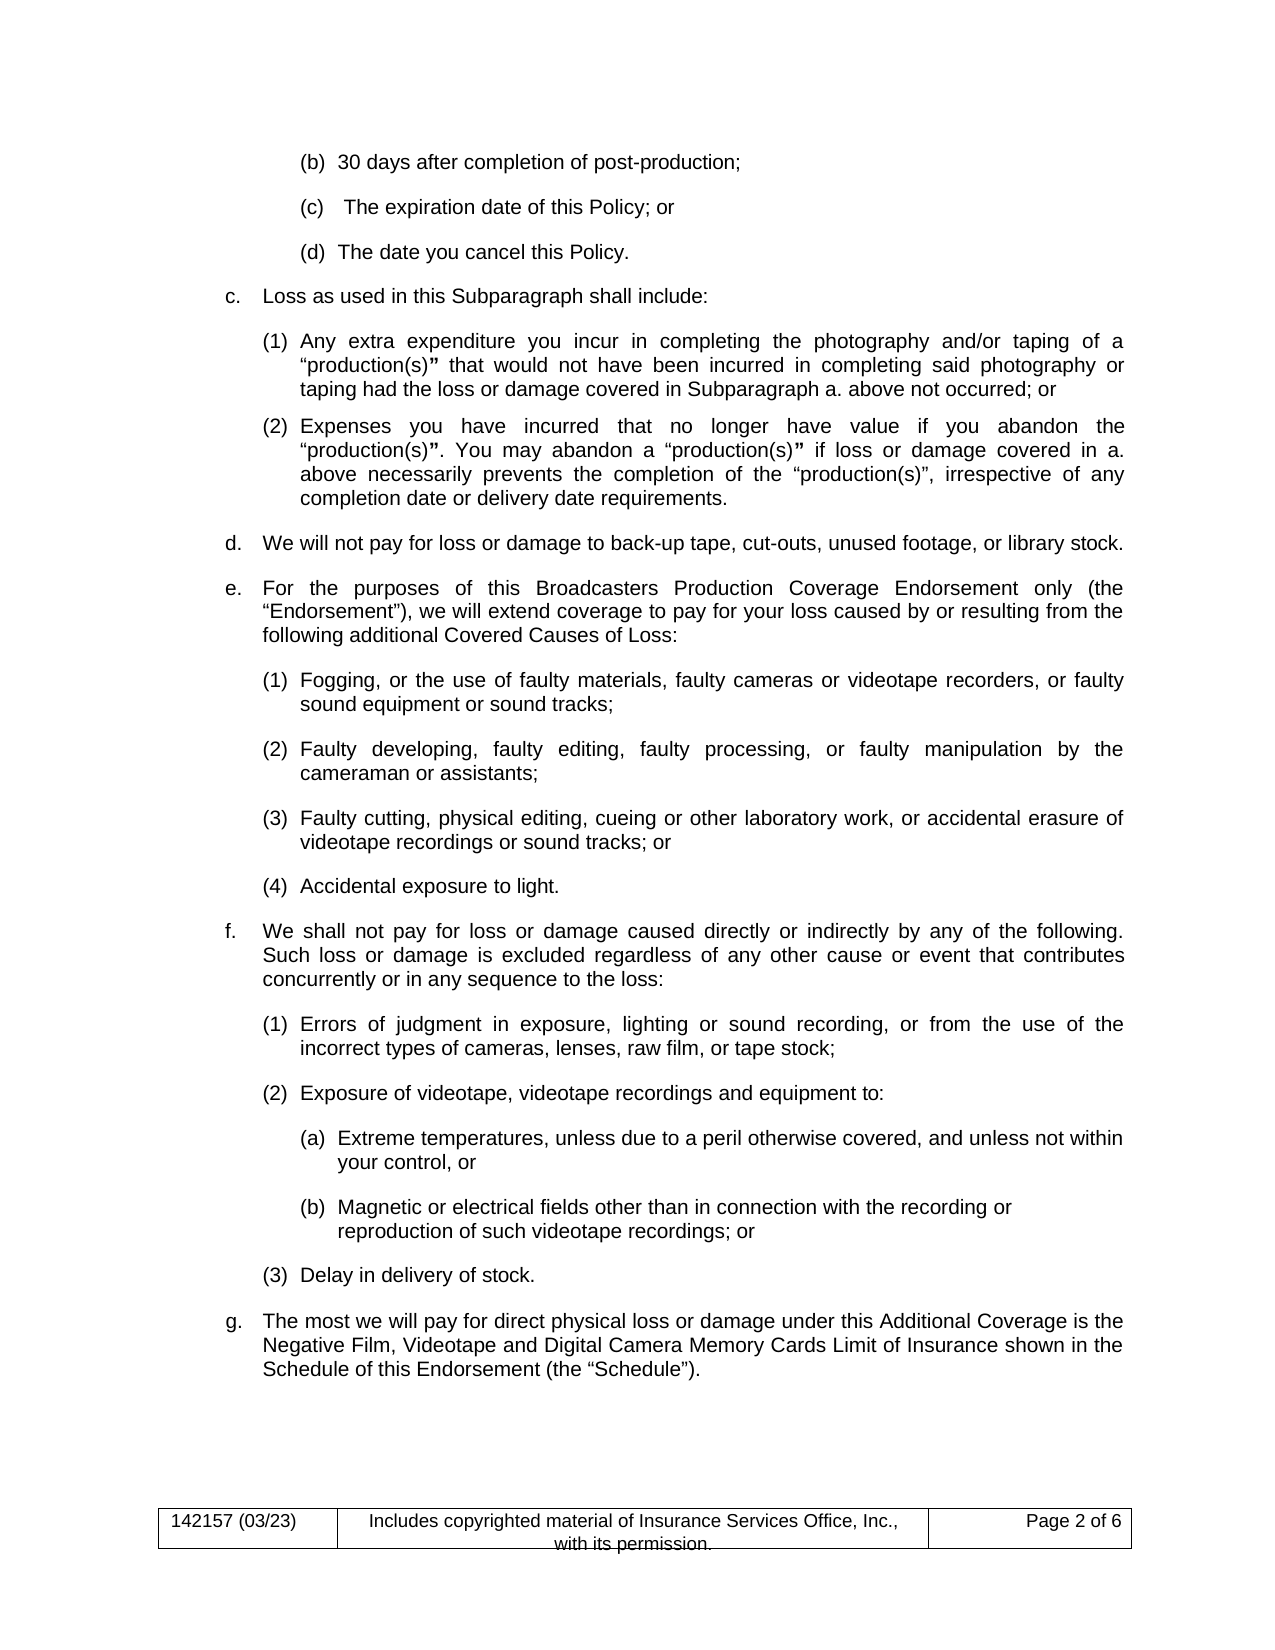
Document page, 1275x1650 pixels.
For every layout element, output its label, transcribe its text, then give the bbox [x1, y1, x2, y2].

list Expenses you have incurred that no longer have value if you abandon the “production(s)”. You may abandon a “production(s)” if loss or damage covered in a. above necessarily prevents the completion of the “production(s)”, irrespective of any completion date or delivery date requirements. [262, 414, 1125, 509]
list We shall not pay for loss or damage caused directly or indirectly by any of the following. Such loss or damage is excluded regardless of any other cause or event that contributes concurrently or in any sequence to the loss: [225, 919, 1125, 991]
list We will not pay for loss or damage to back-up tape, cut-outs, unused footage, or library stock. [225, 530, 1137, 554]
list Delay in delivery of stock. [262, 1263, 1137, 1287]
list Fogging, or the use of faulty materials, faulty cameras or videotape recorders, or faulty sound equipment or sound tracks; [262, 668, 1125, 716]
list Exposure of videotape, videotape recordings and equipment to: [262, 1081, 1137, 1105]
list 30 days after completion of post-production; [300, 150, 1137, 174]
list Errors of judgment in exposure, lighting or sound recording, or from the use of the incorrect types of cameras, lenses, raw film, or tape stock; [262, 1012, 1125, 1060]
list Faulty developing, faulty editing, faulty processing, or faulty manipulation by the cameraman or assistants; [262, 737, 1125, 785]
list Loss as used in this Subparagraph shall include: [225, 284, 1137, 308]
list The most we will pay for direct physical loss or damage under this Additional Coverage is the Negative Film, Videotape and Digital Camera Memory Cards Limit of Insurance shown in the Schedule of this Endorsement (the “Schedule”). [225, 1308, 1125, 1380]
list Any extra expenditure you incur in completing the photography and/or taping of a “production(s)” that would not have been incurred in completing said photography or taping had the loss or damage covered in Subparagraph a. above not occurred; or [262, 329, 1125, 401]
list For the purposes of this Broadcasters Production Coverage Endorsement only (the “Endorsement”), we will extend coverage to pay for your loss caused by or resulting from the following additional Covered Causes of Loss: [225, 575, 1125, 647]
list Accidental exposure to light. [262, 874, 1137, 898]
list Faulty cutting, physical editing, cueing or other laboratory work, or accidental erasure of videotape recordings or sound tracks; or [262, 806, 1125, 853]
list The date you cancel this Policy. [300, 239, 1137, 263]
list The expiration date of this Policy; or [300, 195, 1137, 219]
list Magnetic or electrical fields other than in connection with the recording or reproduction of such videotape recordings; or [300, 1194, 1125, 1242]
list Extreme temperatures, unless due to a peril otherwise covered, and unless not within your control, or [300, 1126, 1125, 1174]
